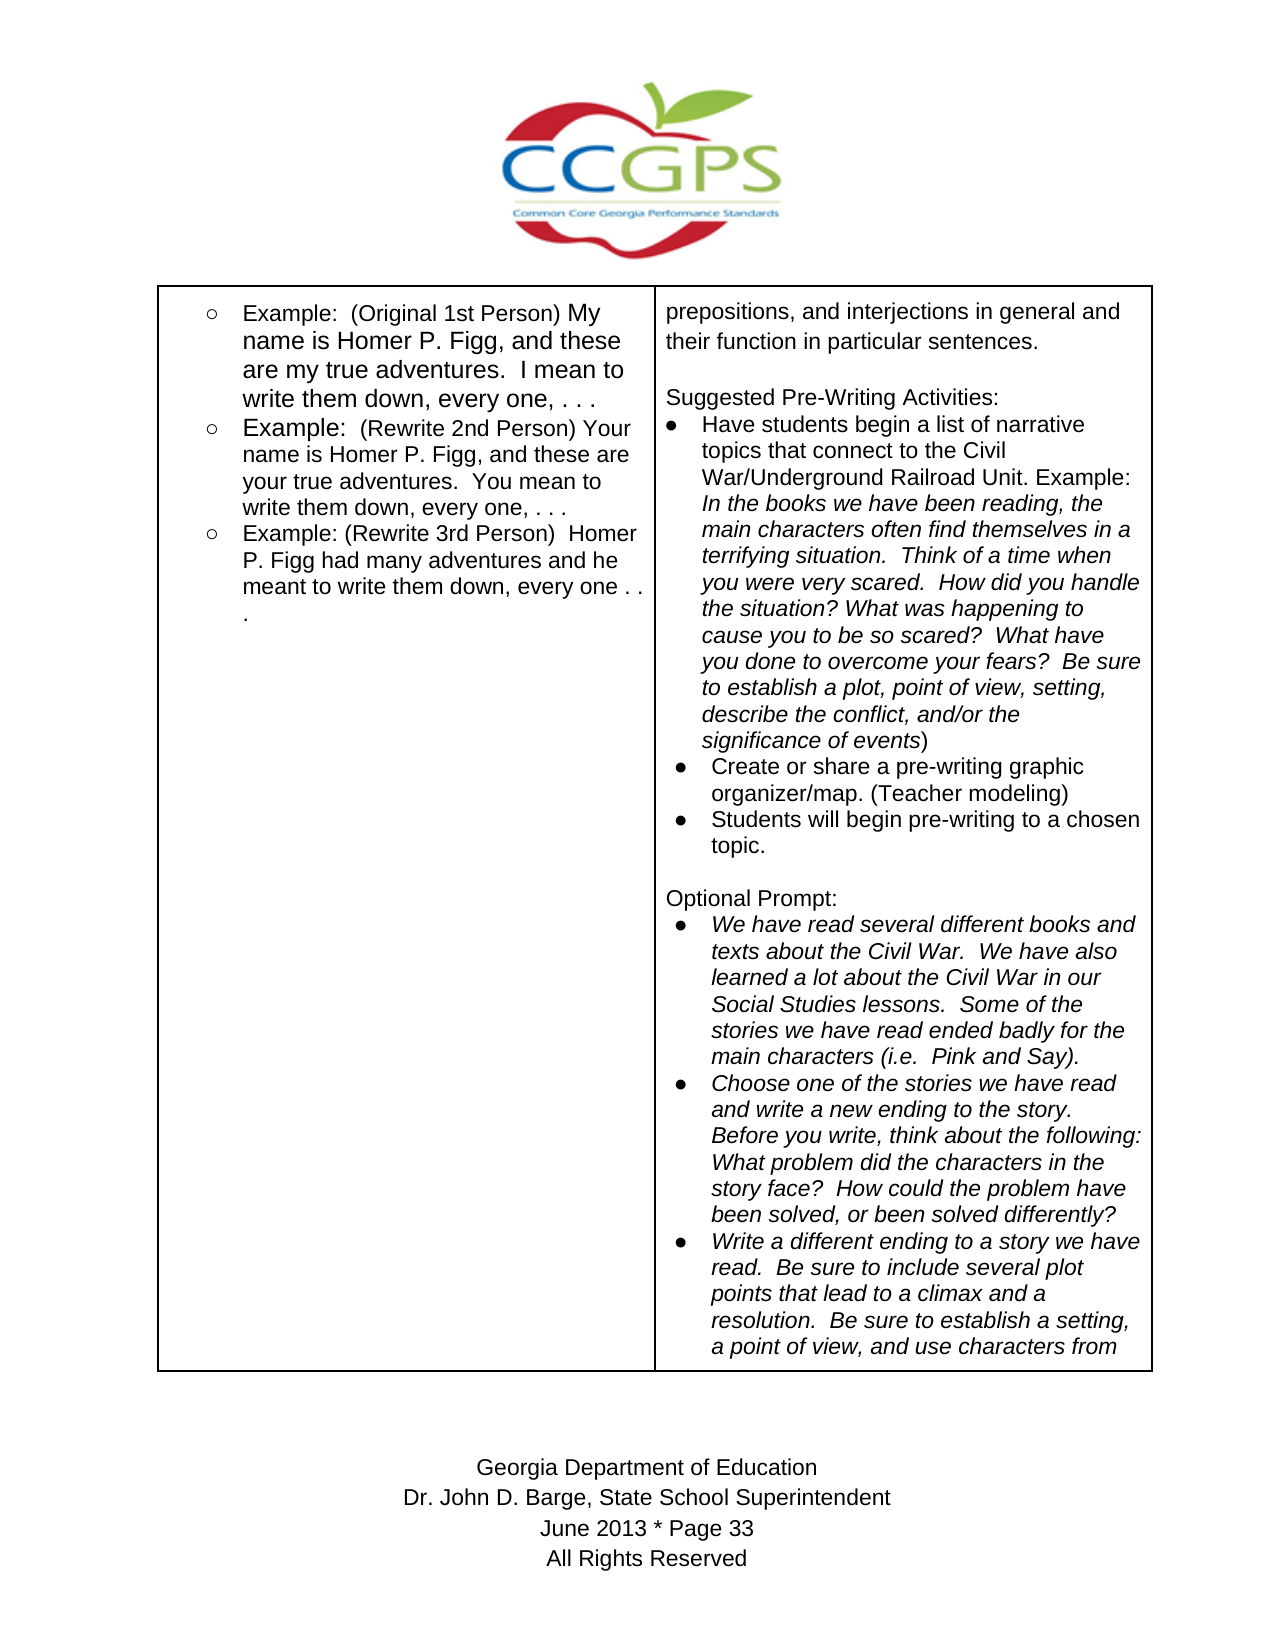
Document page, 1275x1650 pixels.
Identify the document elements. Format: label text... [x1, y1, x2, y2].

picture [479, 75, 814, 282]
